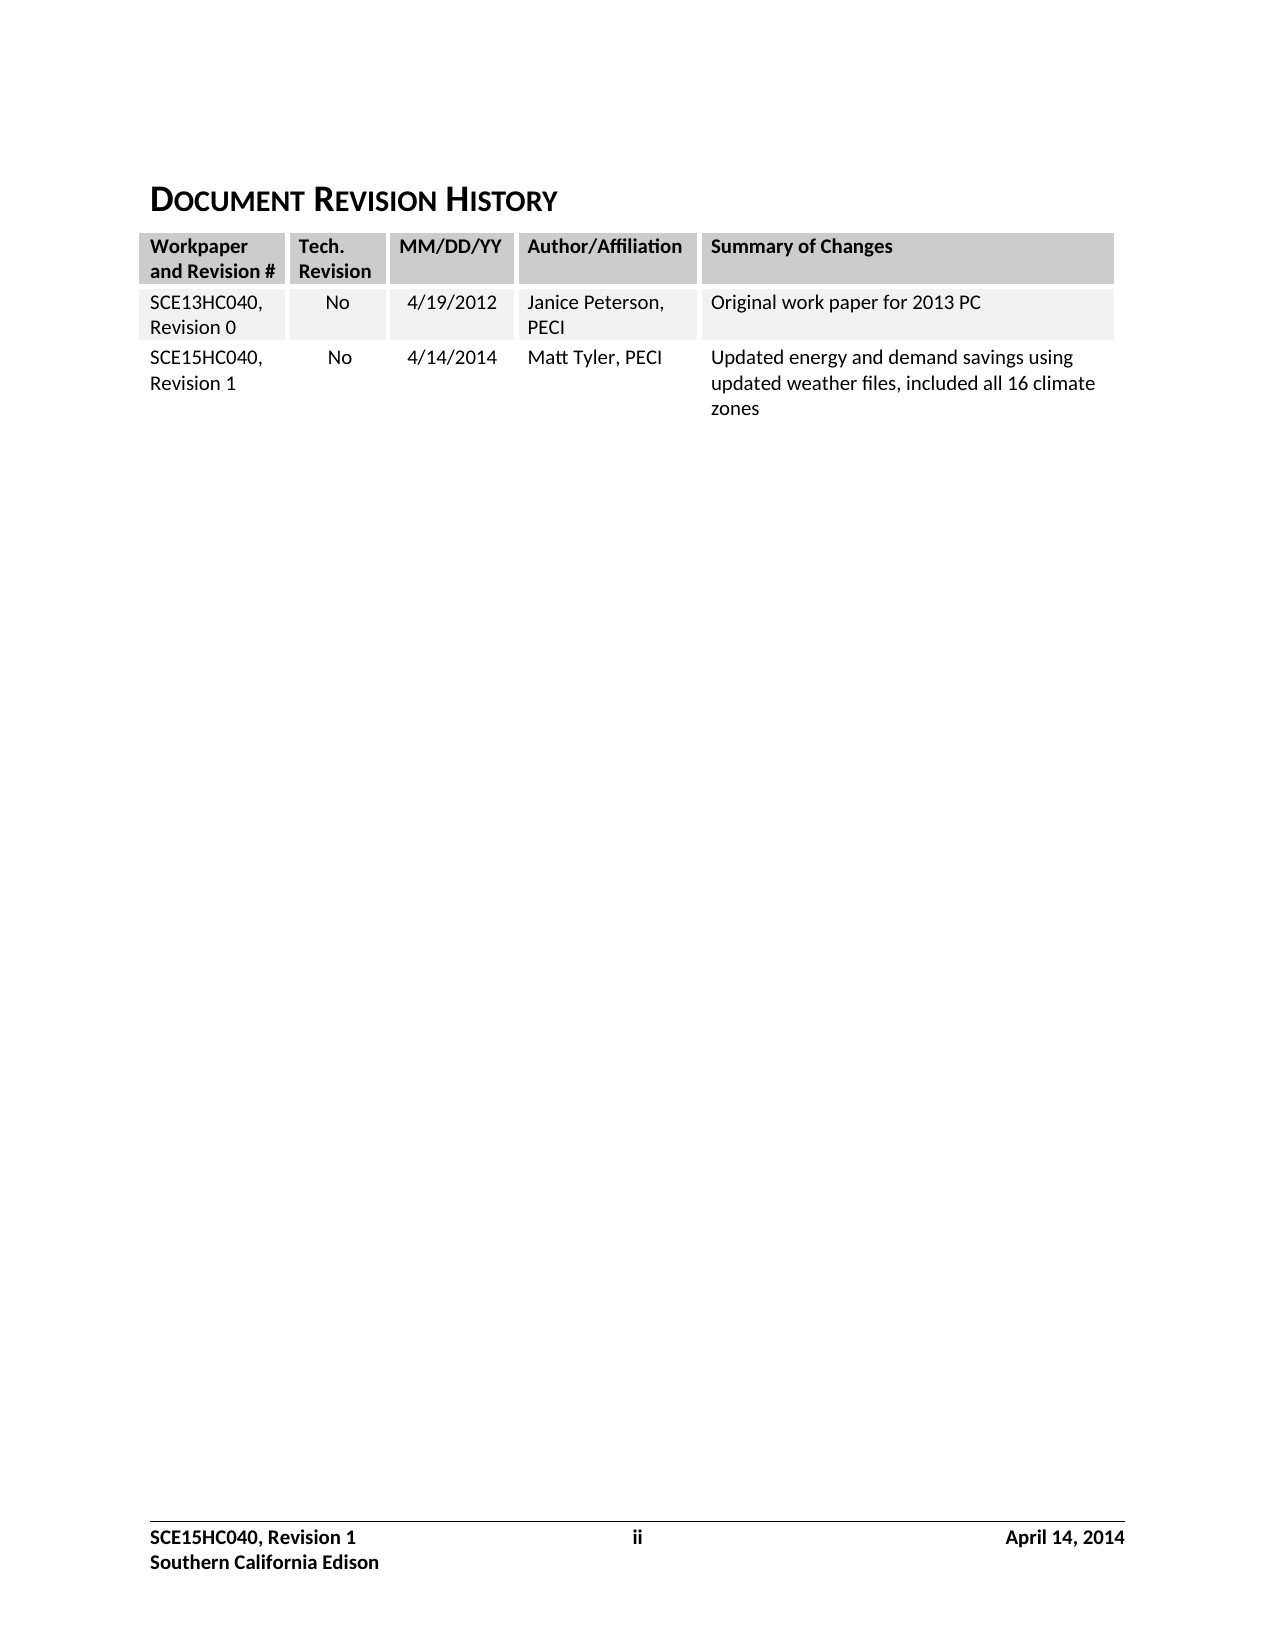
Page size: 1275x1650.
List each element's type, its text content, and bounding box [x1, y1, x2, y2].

table_header Tech. Revision [290, 233, 386, 284]
table_header Workpaper and Revision # [139, 233, 285, 284]
table_cell 4/14/2014 [390, 345, 514, 421]
subtitle Document Revision History [150, 175, 1125, 221]
table_cell Updated energy and demand savings using updated weather files, included all 16 climate zones [702, 345, 1114, 421]
table_header MM/DD/YY [390, 233, 514, 284]
table_cell SCE15HC040, Revision 1 [139, 345, 285, 421]
table_cell No [290, 289, 386, 340]
table_cell Janice Peterson, PECI [519, 289, 697, 340]
table_header Summary of Changes [702, 233, 1114, 284]
table_cell Original work paper for 2013 PC [702, 289, 1114, 340]
table_cell Matt Tyler, PECI [519, 345, 697, 421]
table_cell 4/19/2012 [390, 289, 514, 340]
table_cell SCE13HC040, Revision 0 [139, 289, 285, 340]
table_header Author/Affiliation [519, 233, 697, 284]
table_cell No [290, 345, 386, 421]
